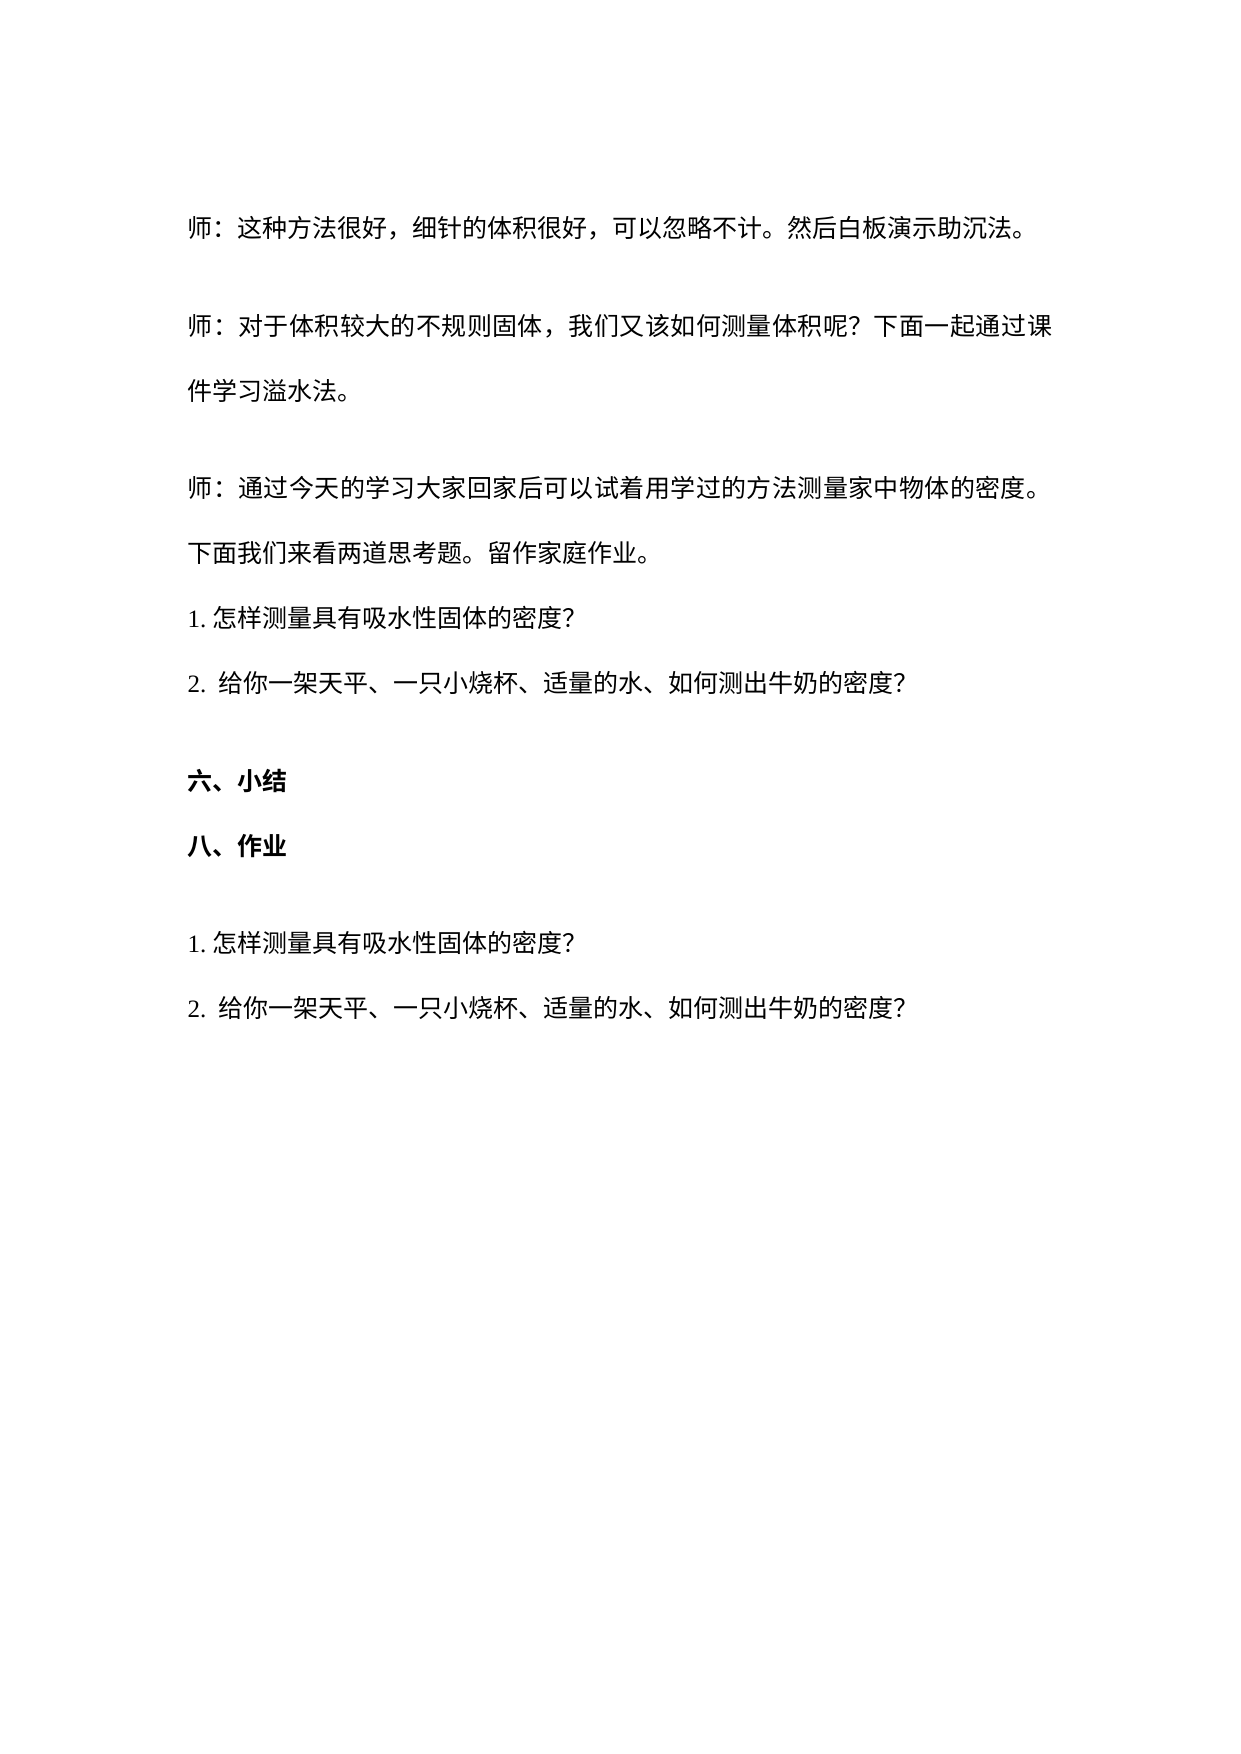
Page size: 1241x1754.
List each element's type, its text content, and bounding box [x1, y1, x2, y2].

text 1. 怎样测量具有吸水性固体的密度？ [187, 909, 1053, 974]
text 1. 怎样测量具有吸水性固体的密度？ [187, 584, 1053, 649]
text 六、小结 [187, 747, 1053, 812]
text 师：对于体积较大的不规则固体，我们又该如何测量体积呢？下面一起通过课件学习溢水法。 [187, 292, 1053, 422]
text 2. 给你一架天平、一只小烧杯、适量的水、如何测出牛奶的密度？ [187, 649, 1053, 714]
text 师：这种方法很好，细针的体积很好，可以忽略不计。然后白板演示助沉法。 [187, 194, 1053, 259]
text 师：通过今天的学习大家回家后可以试着用学过的方法测量家中物体的密度。下面我们来看两道思考题。留作家庭作业。 [187, 454, 1053, 584]
text 2. 给你一架天平、一只小烧杯、适量的水、如何测出牛奶的密度？ [187, 974, 1053, 1039]
text 八、作业 [187, 812, 1053, 877]
